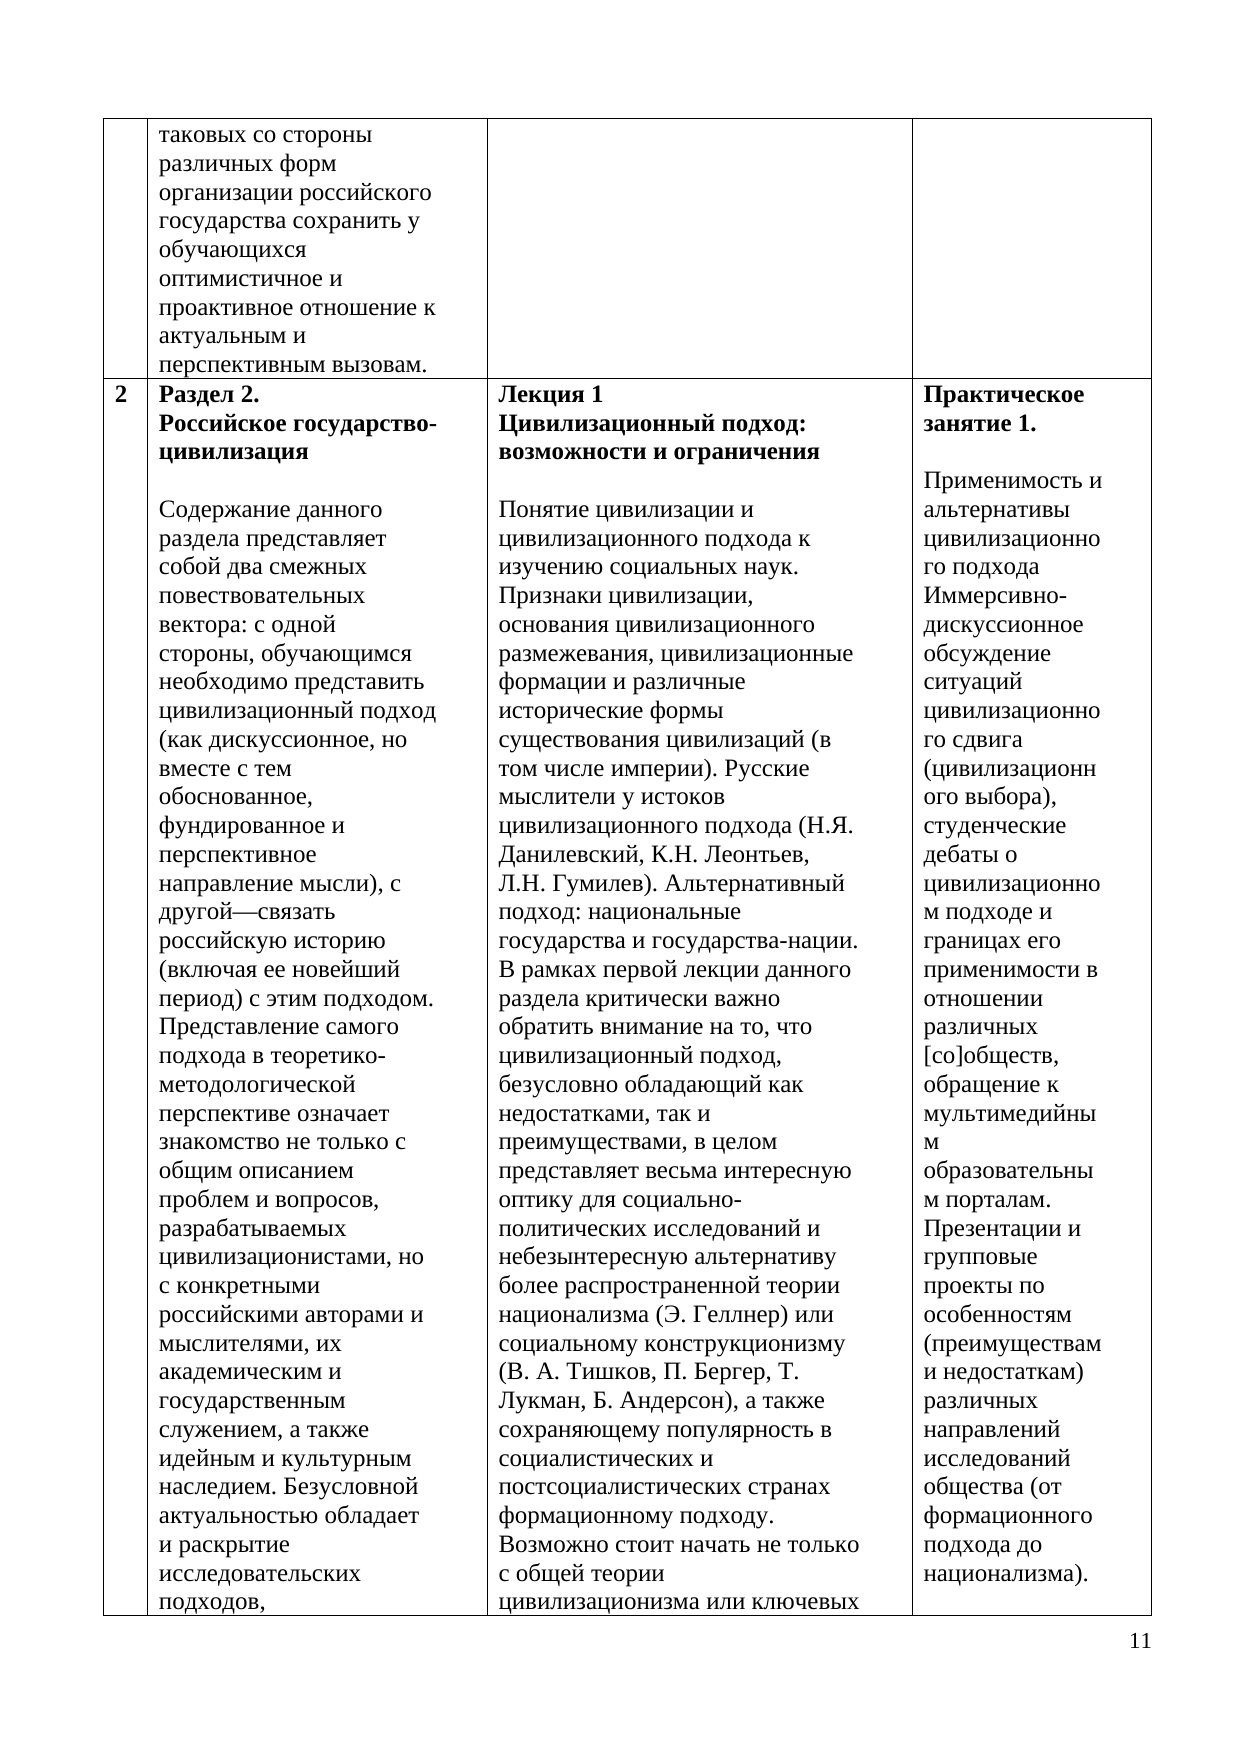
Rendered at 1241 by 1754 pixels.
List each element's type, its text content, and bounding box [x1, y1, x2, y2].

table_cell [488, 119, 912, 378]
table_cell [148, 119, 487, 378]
table_cell [104, 119, 147, 378]
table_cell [488, 379, 912, 1615]
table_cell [913, 379, 1151, 1615]
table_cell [148, 379, 487, 1615]
table_cell 2 [104, 379, 147, 1615]
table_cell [913, 119, 1151, 378]
